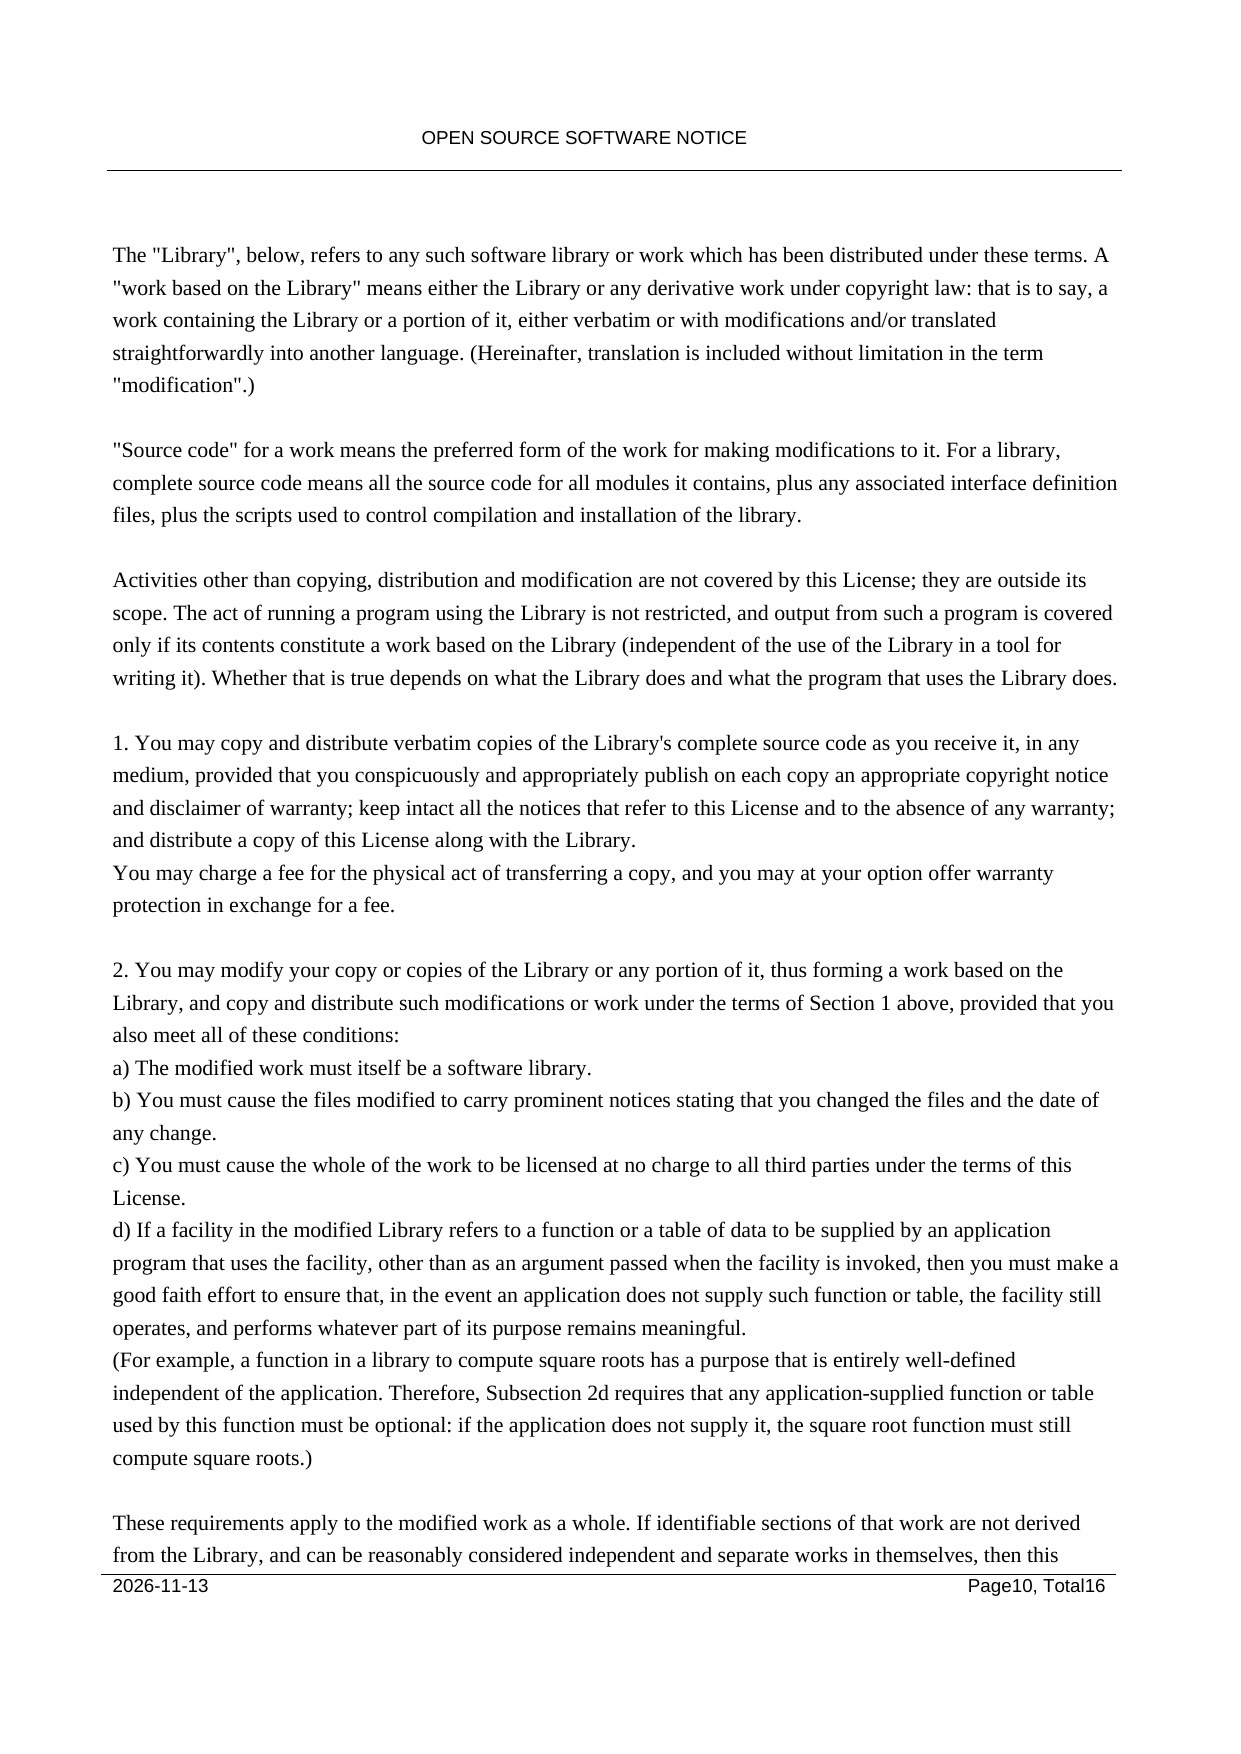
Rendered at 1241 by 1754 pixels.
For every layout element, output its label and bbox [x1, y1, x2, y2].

text [112, 206, 1128, 1571]
